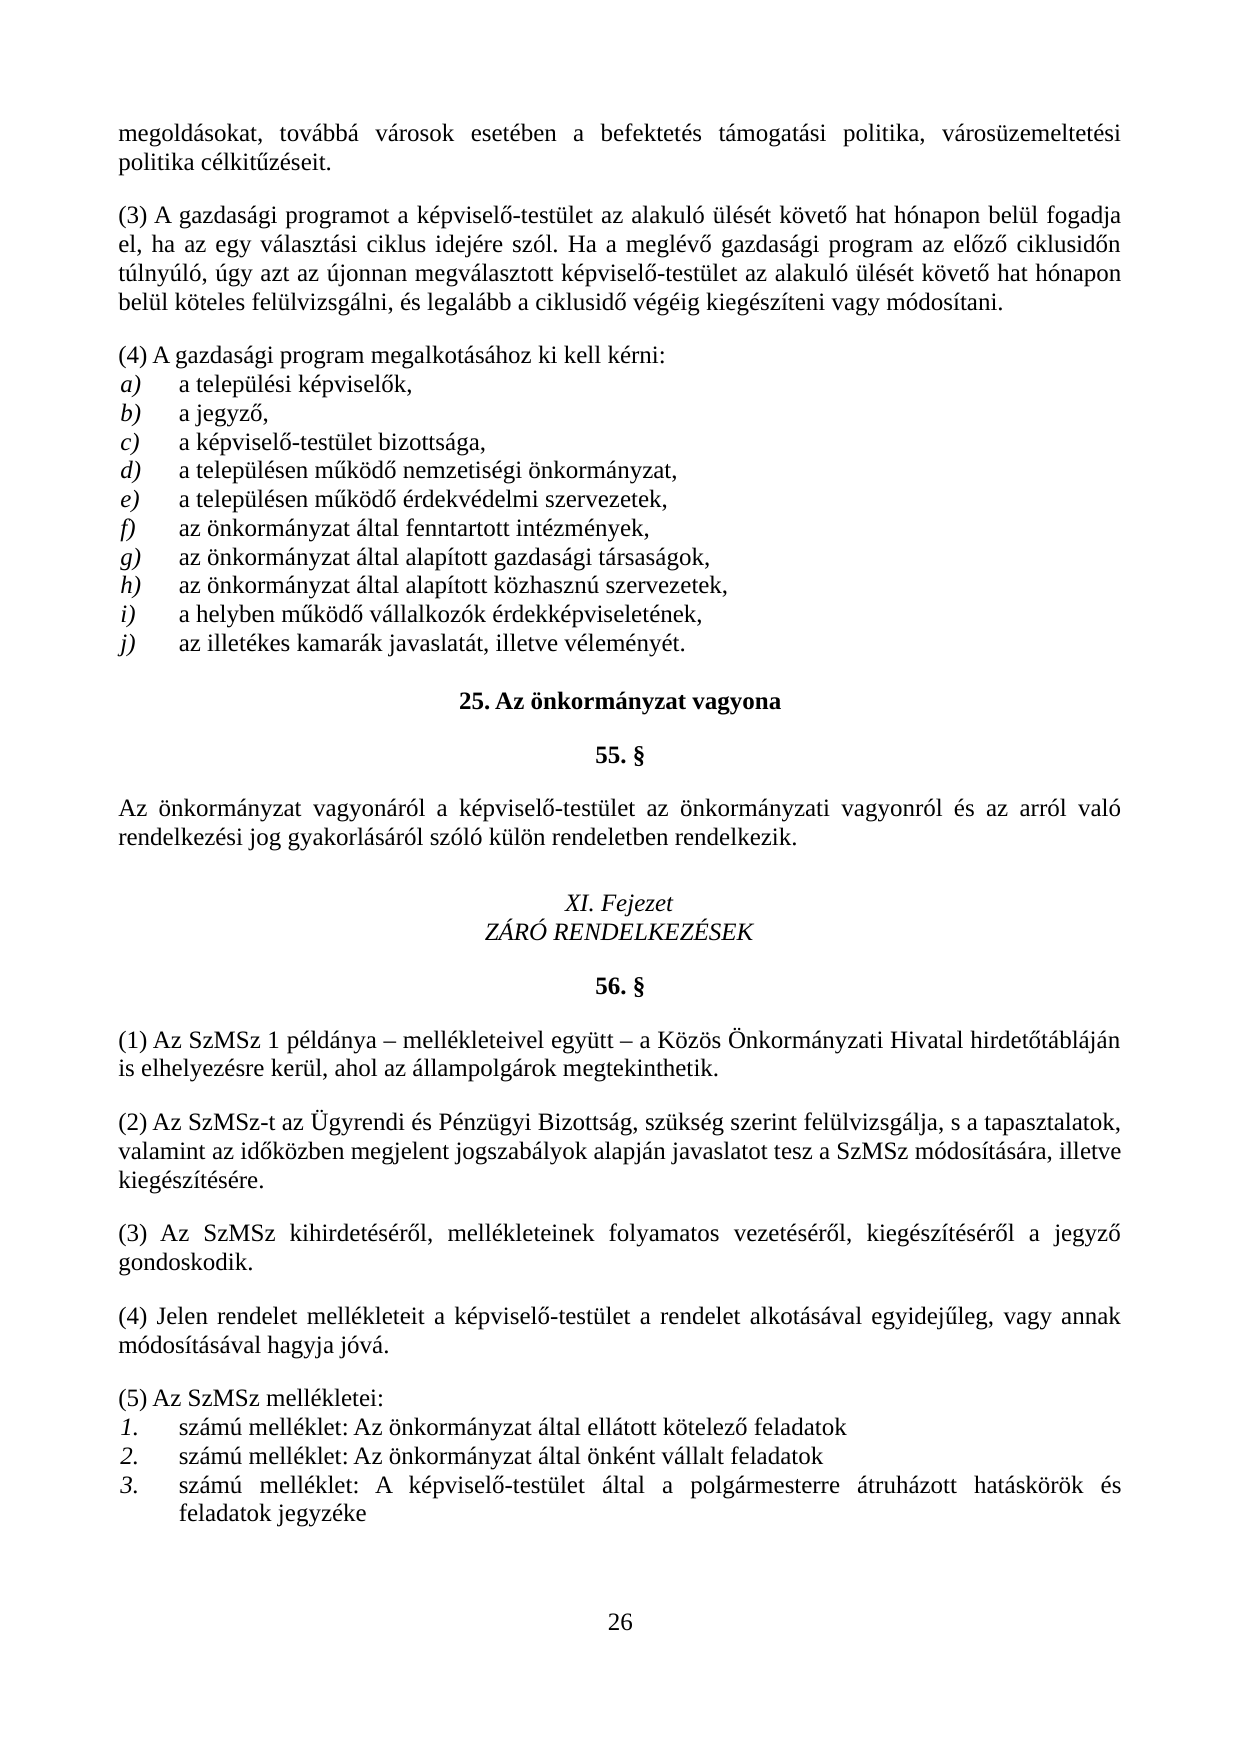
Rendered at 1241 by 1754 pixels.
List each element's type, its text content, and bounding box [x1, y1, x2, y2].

text a) a települési képviselők, [120, 369, 1122, 398]
text (3) Az SzMSz kihirdetéséről, mellékleteinek folyamatos vezetéséről, kiegészítéséről a jegyző gondoskodik. [118, 1218, 1122, 1276]
text (2) Az SzMSz-t az Ügyrendi és Pénzügyi Bizottság, szükség szerint felülvizsgálja, s a tapasztalatok, valamint az időközben megjelent jogszabályok alapján javaslatot tesz a SzMSz módosítására, illetve kiegészítésére. [118, 1107, 1122, 1193]
text 25. Az önkormányzat vagyona [118, 686, 1122, 715]
text (4) Jelen rendelet mellékleteit a képviselő-testület a rendelet alkotásával egyidejűleg, vagy annak módosításával hagyja jóvá. [118, 1301, 1122, 1358]
text g) az önkormányzat által alapított gazdasági társaságok, [120, 542, 1122, 571]
text 56. § [118, 971, 1122, 1000]
text j) az illetékes kamarák javaslatát, illetve véleményét. [120, 628, 1122, 657]
text f) az önkormányzat által fenntartott intézmények, [120, 513, 1122, 542]
text 3. számú melléklet: A képviselő-testület által a polgármesterre átruházott hatáskörök és feladatok jegyzéke [120, 1470, 1122, 1527]
text (4) A gazdasági program megalkotásához ki kell kérni: [118, 341, 1122, 369]
text (3) A gazdasági programot a képviselő-testület az alakuló ülését követő hat hónapon belül fogadja el, ha az egy választási ciklus idejére szól. Ha a meglévő gazdasági program az előző ciklusidőn túlnyúló, úgy azt az újonnan megválasztott képviselő-testület az alakuló ülését követő hat hónapon belül köteles felülvizsgálni, és legalább a ciklusidő végéig kiegészíteni vagy módosítani. [118, 201, 1122, 316]
text 2. számú melléklet: Az önkormányzat által önként vállalt feladatok [120, 1441, 1122, 1470]
text i) a helyben működő vállalkozók érdekképviseletének, [120, 599, 1122, 628]
text 55. § [118, 740, 1122, 768]
text ZÁRÓ RENDELKEZÉSEK [118, 917, 1122, 946]
text c) a képviselő-testület bizottsága, [120, 427, 1122, 456]
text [118, 118, 1122, 176]
text (1) Az SzMSz 1 példánya – mellékleteivel együtt – a Közös Önkormányzati Hivatal hirdetőtábláján is elhelyezésre kerül, ahol az állampolgárok megtekinthetik. [118, 1025, 1122, 1082]
text b) a jegyző, [120, 398, 1122, 427]
text e) a településen működő érdekvédelmi szervezetek, [120, 484, 1122, 513]
text XI. Fejezet [118, 888, 1122, 917]
text 1. számú melléklet: Az önkormányzat által ellátott kötelező feladatok [120, 1412, 1122, 1441]
text h) az önkormányzat által alapított közhasznú szervezetek, [120, 571, 1122, 599]
text Az önkormányzat vagyonáról a képviselő-testület az önkormányzati vagyonról és az arról való rendelkezési jog gyakorlásáról szóló külön rendeletben rendelkezik. [118, 793, 1122, 851]
text (5) Az SzMSz mellékletei: [118, 1383, 1122, 1412]
text d) a településen működő nemzetiségi önkormányzat, [120, 456, 1122, 484]
